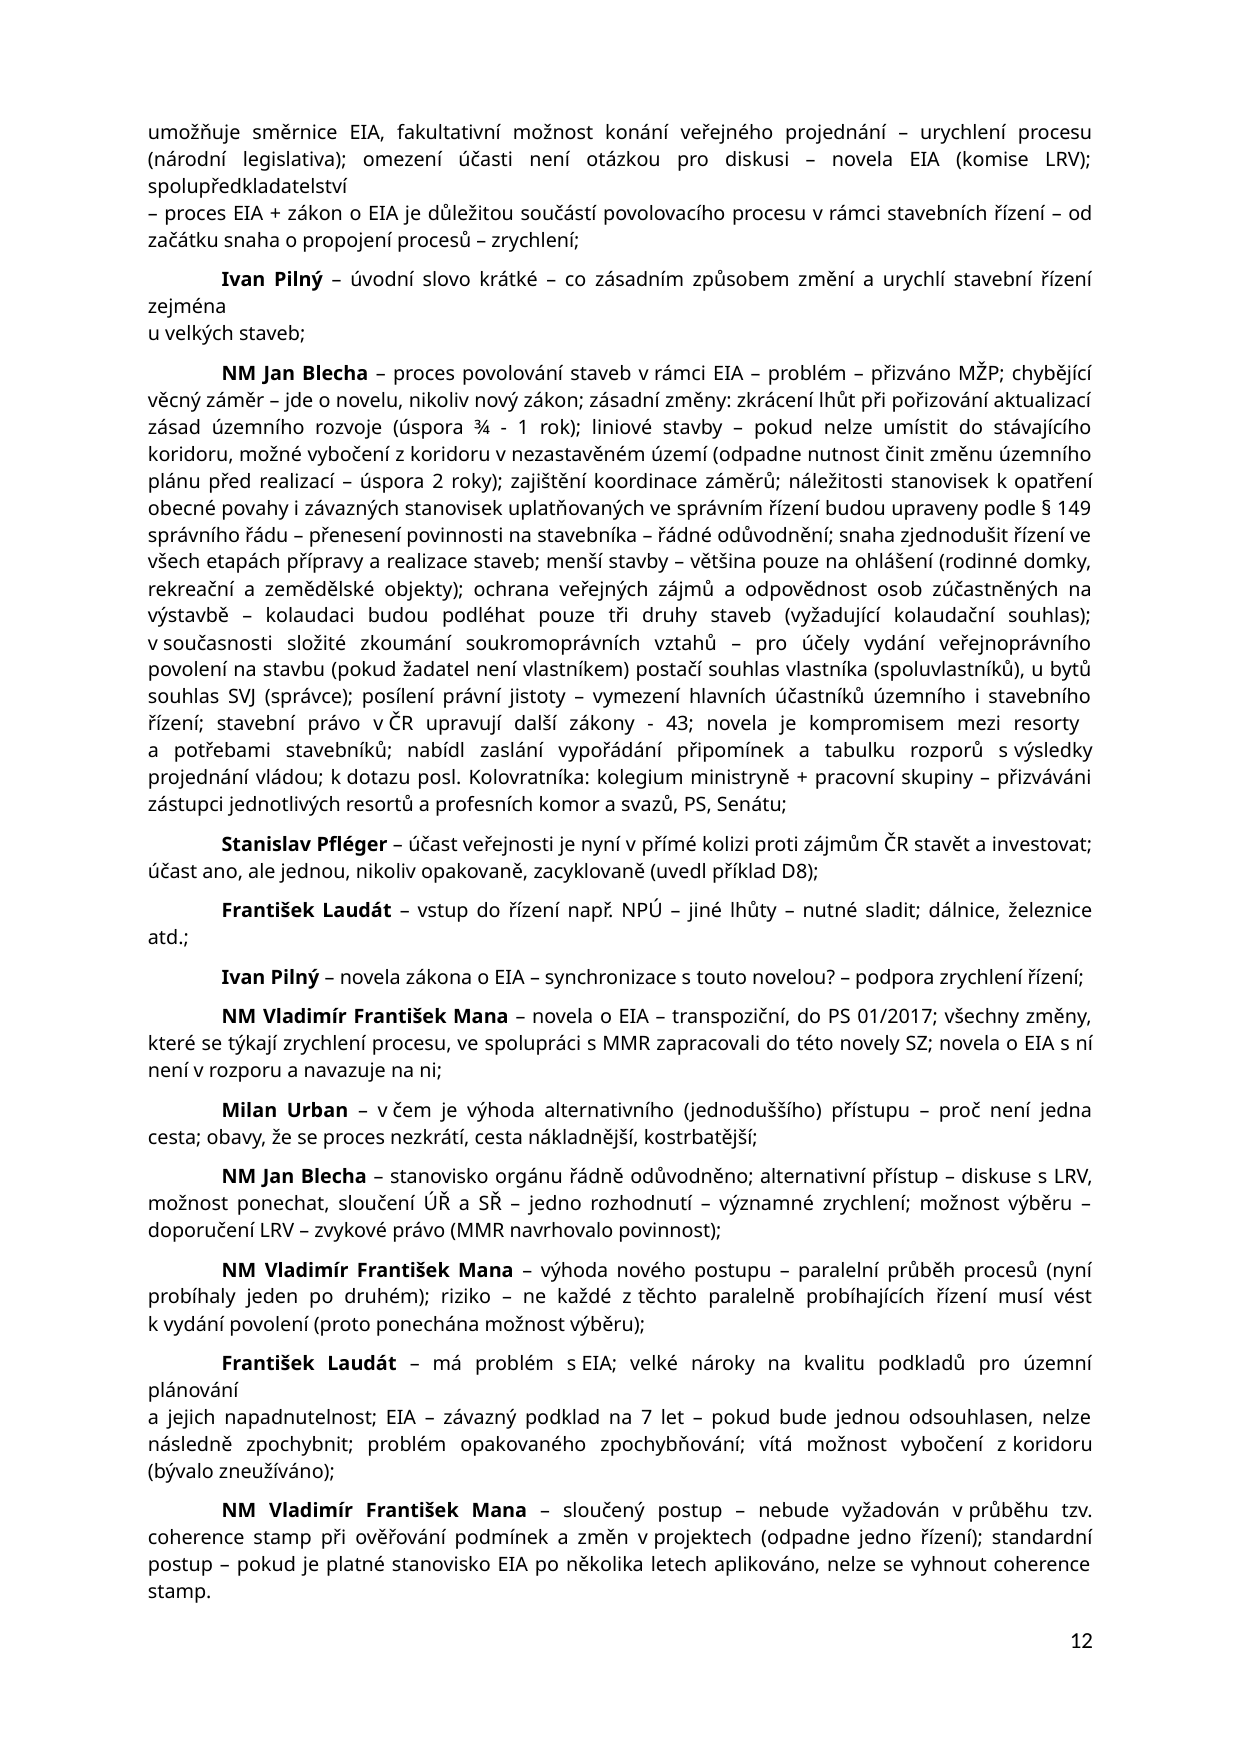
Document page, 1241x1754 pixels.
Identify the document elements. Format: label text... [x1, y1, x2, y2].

text NM Vladimír František Mana – sloučený postup – nebude vyžadován v průběhu tzv. coherence stamp při ověřování podmínek a změn v projektech (odpadne jedno řízení); standardní postup – pokud je platné stanovisko EIA po několika letech aplikováno, nelze se vyhnout coherence stamp. [148, 1497, 1093, 1604]
text Milan Urban – v čem je výhoda alternativního (jednoduššího) přístupu – proč není jedna cesta; obavy, že se proces nezkrátí, cesta nákladnější, kostrbatější; [148, 1096, 1093, 1150]
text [148, 118, 1093, 253]
text Ivan Pilný – úvodní slovo krátké – co zásadním způsobem změní a urychlí stavební řízení zejména u velkých staveb; [148, 266, 1093, 346]
text Stanislav Pfléger – účast veřejnosti je nyní v přímé kolizi proti zájmům ČR stavět a investovat; účast ano, ale jednou, nikoliv opakovaně, zacyklovaně (uvedl příklad D8); [148, 830, 1093, 884]
text Ivan Pilný – novela zákona o EIA – synchronizace s touto novelou? – podpora zrychlení řízení; [148, 963, 1093, 990]
text NM Vladimír František Mana – výhoda nového postupu – paralelní průběh procesů (nyní probíhaly jeden po druhém); riziko – ne každé z těchto paralelně probíhajících řízení musí vést k vydání povolení (proto ponechána možnost výběru); [148, 1256, 1093, 1337]
text NM Jan Blecha – proces povolování staveb v rámci EIA – problém – přizváno MŽP; chybějící věcný záměr – jde o novelu, nikoliv nový zákon; zásadní změny: zkrácení lhůt při pořizování aktualizací zásad územního rozvoje (úspora ¾ - 1 rok); liniové stavby – pokud nelze umístit do stávajícího koridoru, možné vybočení z koridoru v nezastavěném území (odpadne nutnost činit změnu územního plánu před realizací – úspora 2 roky); zajištění koordinace záměrů; náležitosti stanovisek k opatření obecné povahy i závazných stanovisek uplatňovaných ve správním řízení budou upraveny podle § 149 správního řádu – přenesení povinnosti na stavebníka – řádné odůvodnění; snaha zjednodušit řízení ve všech etapách přípravy a realizace staveb; menší stavby – většina pouze na ohlášení (rodinné domky, rekreační a zemědělské objekty); ochrana veřejných zájmů a odpovědnost osob zúčastněných na výstavbě – kolaudaci budou podléhat pouze tři druhy staveb (vyžadující kolaudační souhlas); v současnosti složité zkoumání soukromoprávních vztahů – pro účely vydání veřejnoprávního povolení na stavbu (pokud žadatel není vlastníkem) postačí souhlas vlastníka (spoluvlastníků), u bytů souhlas SVJ (správce); posílení právní jistoty – vymezení hlavních účastníků územního i stavebního řízení; stavební právo v ČR upravují další zákony - 43; novela je kompromisem mezi resorty a potřebami stavebníků; nabídl zaslání vypořádání připomínek a tabulku rozporů s výsledky projednání vládou; k dotazu posl. Kolovratníka: kolegium ministryně + pracovní skupiny – přizváváni zástupci jednotlivých resortů a profesních komor a svazů, PS, Senátu; [148, 359, 1093, 818]
text František Laudát – vstup do řízení např. NPÚ – jiné lhůty – nutné sladit; dálnice, železnice atd.; [148, 897, 1093, 951]
text František Laudát – má problém s EIA; velké nároky na kvalitu podkladů pro územní plánování a jejich napadnutelnost; EIA – závazný podklad na 7 let – pokud bude jednou odsouhlasen, nelze následně zpochybnit; problém opakovaného zpochybňování; vítá možnost vybočení z koridoru (bývalo zneužíváno); [148, 1349, 1093, 1484]
text NM Jan Blecha – stanovisko orgánu řádně odůvodněno; alternativní přístup – diskuse s LRV, možnost ponechat, sloučení ÚŘ a SŘ – jedno rozhodnutí – významné zrychlení; možnost výběru – doporučení LRV – zvykové právo (MMR navrhovalo povinnost); [148, 1162, 1093, 1243]
text NM Vladimír František Mana – novela o EIA – transpoziční, do PS 01/2017; všechny změny, které se týkají zrychlení procesu, ve spolupráci s MMR zapracovali do této novely SZ; novela o EIA s ní není v rozporu a navazuje na ni; [148, 1002, 1093, 1083]
